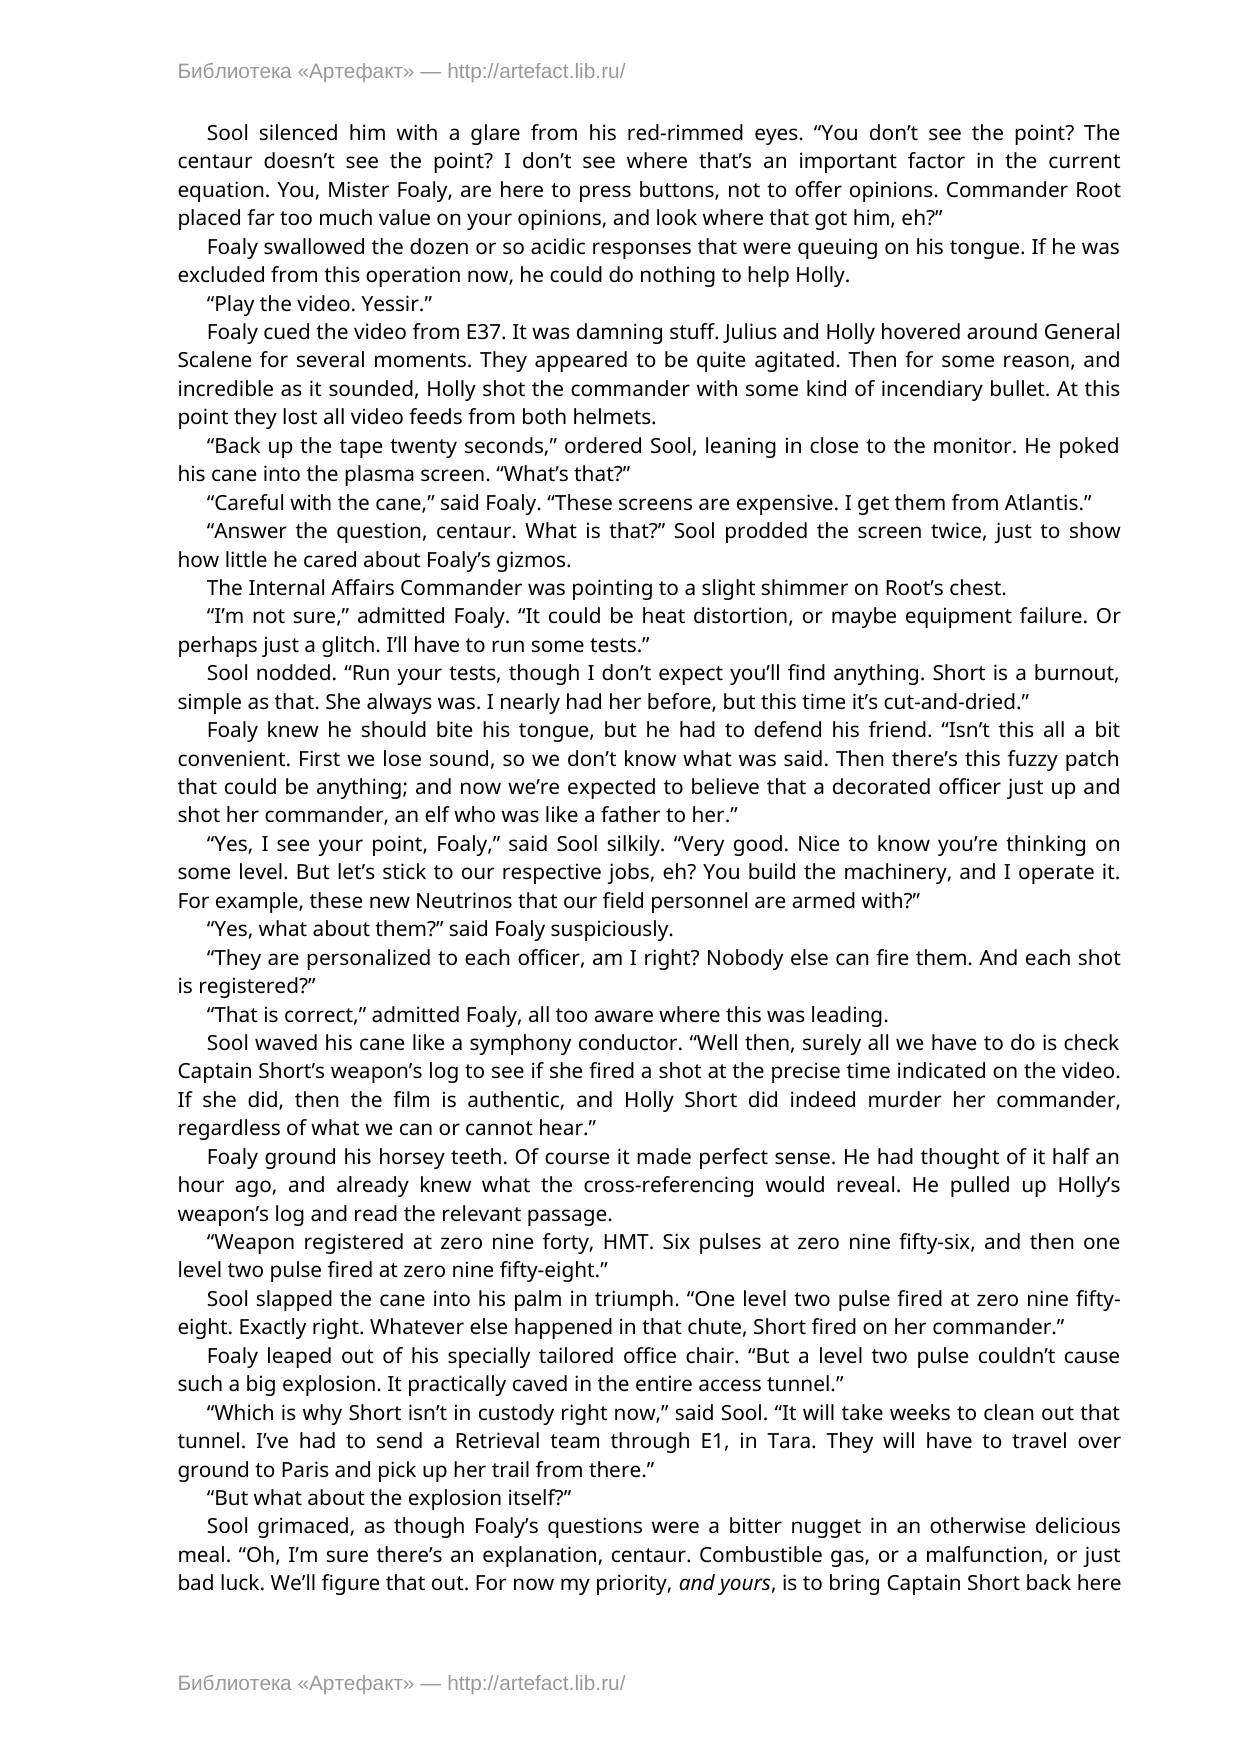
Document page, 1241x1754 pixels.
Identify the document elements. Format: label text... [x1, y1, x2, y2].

text Sool slapped the cane into his palm in triumph. “One level two pulse fired at zero nine fifty-eight. Exactly right. Whatever else happened in that chute, Short fired on her commander.” [177, 1284, 1122, 1341]
text Foaly swallowed the dozen or so acidic responses that were queuing on his tongue. If he was excluded from this operation now, he could do nothing to help Holly. [177, 232, 1122, 289]
text “Weapon registered at zero nine forty, HMT. Six pulses at zero nine fifty-six, and then one level two pulse fired at zero nine fifty-eight.” [177, 1227, 1122, 1284]
text “Which is why Short isn’t in custody right now,” said Sool. “It will take weeks to clean out that tunnel. I’ve had to send a Retrieval team through E1, in Tara. They will have to travel over ground to Paris and pick up her trail from there.” [177, 1398, 1122, 1483]
text Sool waved his cane like a symphony conductor. “Well then, surely all we have to do is check Captain Short’s weapon’s log to see if she fired a shot at the precise time indicated on the video. If she did, then the film is authentic, and Holly Short did indeed murder her commander, regardless of what we can or cannot hear.” [177, 1028, 1122, 1142]
text Sool silenced him with a glare from his red-rimmed eyes. “You don’t see the point? The centaur doesn’t see the point? I don’t see where that’s an important factor in the current equation. You, Mister Foaly, are here to press buttons, not to offer opinions. Commander Root placed far too much value on your opinions, and look where that got him, eh?” [177, 118, 1122, 232]
text “I’m not sure,” admitted Foaly. “It could be heat distortion, or maybe equipment failure. Or perhaps just a glitch. I’ll have to run some tests.” [177, 602, 1122, 658]
text “But what about the explosion itself?” [177, 1483, 1122, 1512]
text “They are personalized to each officer, am I right? Nobody else can fire them. And each shot is registered?” [177, 943, 1122, 1000]
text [177, 1512, 1122, 1597]
text “Answer the question, centaur. What is that?” Sool prodded the screen twice, just to show how little he cared about Foaly’s gizmos. [177, 516, 1122, 573]
text The Internal Affairs Commander was pointing to a slight shimmer on Root’s chest. [177, 573, 1122, 602]
text Foaly leaped out of his specially tailored office chair. “But a level two pulse couldn’t cause such a big explosion. It practically caved in the entire access tunnel.” [177, 1341, 1122, 1398]
text “Yes, I see your point, Foaly,” said Sool silkily. “Very good. Nice to know you’re thinking on some level. But let’s stick to our respective jobs, eh? You build the machinery, and I operate it. For example, these new Neutrinos that our field personnel are armed with?” [177, 829, 1122, 914]
text Foaly cued the video from E37. It was damning stuff. Julius and Holly hovered around General Scalene for several moments. They appeared to be quite agitated. Then for some reason, and incredible as it sounded, Holly shot the commander with some kind of incendiary bullet. At this point they lost all video feeds from both helmets. [177, 317, 1122, 431]
text “That is correct,” admitted Foaly, all too aware where this was leading. [177, 1000, 1122, 1028]
text “Back up the tape twenty seconds,” ordered Sool, leaning in close to the monitor. He poked his cane into the plasma screen. “What’s that?” [177, 431, 1122, 488]
text Foaly ground his horsey teeth. Of course it made perfect sense. He had thought of it half an hour ago, and already knew what the cross-referencing would reveal. He pulled up Holly’s weapon’s log and read the relevant passage. [177, 1142, 1122, 1227]
text Sool nodded. “Run your tests, though I don’t expect you’ll find anything. Short is a burnout, simple as that. She always was. I nearly had her before, but this time it’s cut-and-dried.” [177, 658, 1122, 715]
text “Play the video. Yessir.” [177, 289, 1122, 317]
text “Yes, what about them?” said Foaly suspiciously. [177, 914, 1122, 943]
text “Careful with the cane,” said Foaly. “These screens are expensive. I get them from Atlantis.” [177, 488, 1122, 516]
text Foaly knew he should bite his tongue, but he had to defend his friend. “Isn’t this all a bit convenient. First we lose sound, so we don’t know what was said. Then there’s this fuzzy patch that could be anything; and now we’re expected to believe that a decorated officer just up and shot her commander, an elf who was like a father to her.” [177, 715, 1122, 829]
